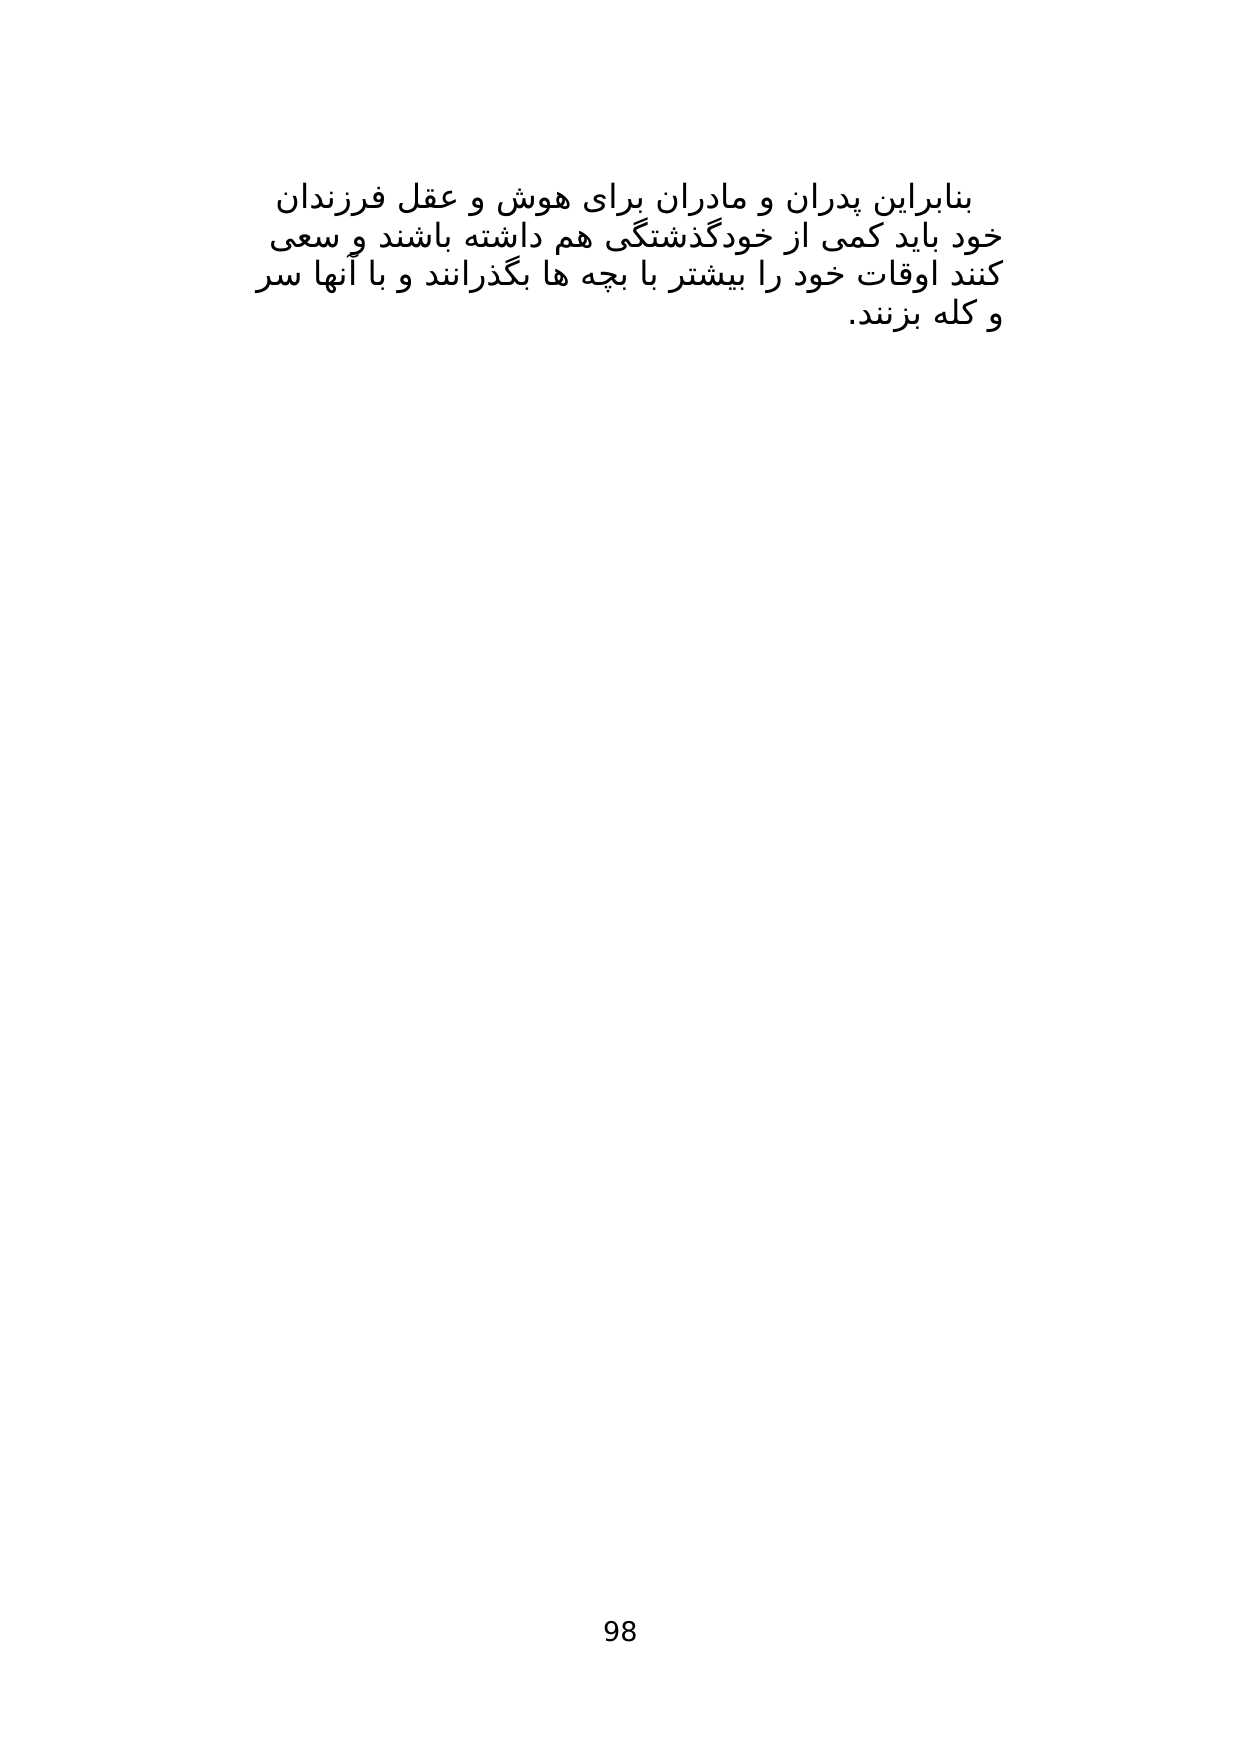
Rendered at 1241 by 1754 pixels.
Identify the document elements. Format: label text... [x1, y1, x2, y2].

text بنابراین پدران و مادران برای هوش و عقل فرزندان خود باید کمی از خودگذشتگی هم داشته باشند و سعی کنند اوقات خود را بیشتر با بچه ها بگذرانند و با آنها سر و کله بزنند. [236, 177, 1004, 333]
